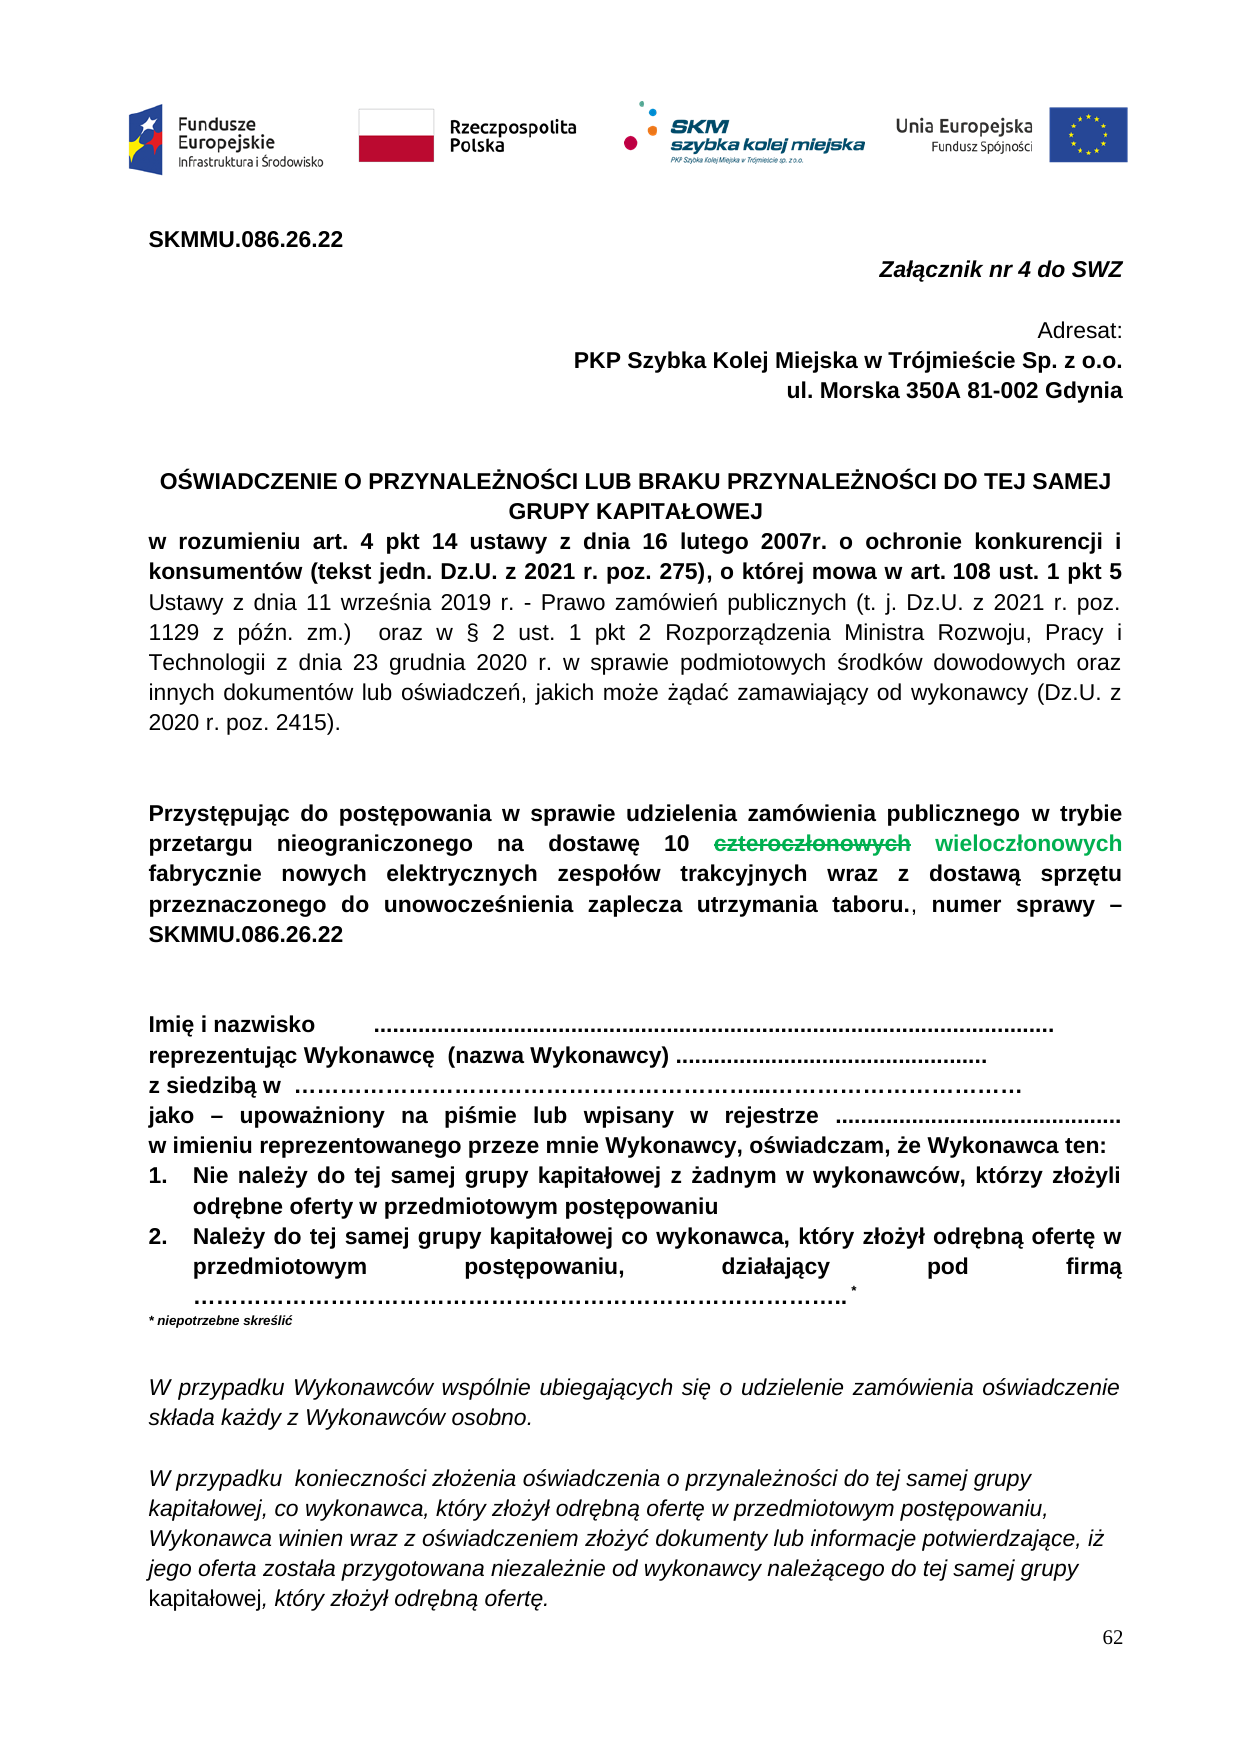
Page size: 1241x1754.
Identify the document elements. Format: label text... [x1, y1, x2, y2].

text reprezentując Wykonawcę (nazwa Wykonawcy) ................................................. [148, 1042, 1122, 1068]
text ul. Morska 350A 81-002 Gdynia [148, 377, 1122, 403]
text Przystępując do postępowania w sprawie udzielenia zamówienia publicznego w trybie przetargu nieograniczonego na dostawę 10 czteroczłonowych wieloczłonowych fabrycznie nowych elektrycznych zespołów trakcyjnych wraz z dostawą sprzętu przeznaczonego do unowocześnienia zaplecza utrzymania taboru., numer sprawy – SKMMU.086.26.22 [148, 800, 1122, 947]
text Adresat: [148, 317, 1123, 343]
text OŚWIADCZENIE O PRZYNALEŻNOŚCI LUB BRAKU PRZYNALEŻNOŚCI DO TEJ SAMEJ GRUPY KAPITAŁOWEJ [148, 468, 1123, 524]
text jako – upoważniony na piśmie lub wpisany w rejestrze ............................................. w imieniu reprezentowanego przeze mnie Wykonawcy, oświadczam, że Wykonawca ten: [148, 1102, 1122, 1158]
text * niepotrzebne skreślić [148, 1313, 1122, 1340]
text W przypadku Wykonawców wspólnie ubiegających się o udzielenie zamówienia oświadczenie składa każdy z Wykonawców osobno. [148, 1374, 1122, 1430]
text z siedzibą w ……………………………………………………...…………………………… [148, 1072, 1122, 1098]
list Nie należy do tej samej grupy kapitałowej z żadnym w wykonawców, którzy złożyli odrębne oferty w przedmiotowym postępowaniu [148, 1162, 1122, 1219]
list Należy do tej samej grupy kapitałowej co wykonawca, który złożył odrębną ofertę w przedmiotowym postępowaniu, działający pod firmą ………………………………………………………………………….. * [148, 1223, 1122, 1309]
text SKMMU.086.26.22 [148, 226, 1122, 252]
text W przypadku konieczności złożenia oświadczenia o przynależności do tej samej grupy kapitałowej, co wykonawca, który złożył odrębną ofertę w przedmiotowym postępowaniu, Wykonawca winien wraz z oświadczeniem złożyć dokumenty lub informacje potwierdzające, iż jego oferta została przygotowana niezależnie od wykonawcy należącego do tej samej grupy kapitałowej, który złożył odrębną ofertę. [148, 1464, 1122, 1612]
text Załącznik nr 4 do SWZ [148, 256, 1122, 282]
picture [118, 73, 1144, 196]
text PKP Szybka Kolej Miejska w Trójmieście Sp. z o.o. [148, 347, 1123, 373]
text Imię i nazwisko ........................................................................................................... [148, 1011, 1122, 1038]
text w rozumieniu art. 4 pkt 14 ustawy z dnia 16 lutego 2007r. o ochronie konkurencji i konsumentów (tekst jedn. Dz.U. z 2021 r. poz. 275), o której mowa w art. 108 ust. 1 pkt 5 Ustawy z dnia 11 września 2019 r. - Prawo zamówień publicznych (t. j. Dz.U. z 2021 r. poz. 1129 z późn. zm.) oraz w § 2 ust. 1 pkt 2 Rozporządzenia Ministra Rozwoju, Pracy i Technologii z dnia 23 grudnia 2020 r. w sprawie podmiotowych środków dowodowych oraz innych dokumentów lub oświadczeń, jakich może żądać zamawiający od wykonawcy (Dz.U. z 2020 r. poz. 2415). [148, 528, 1122, 736]
